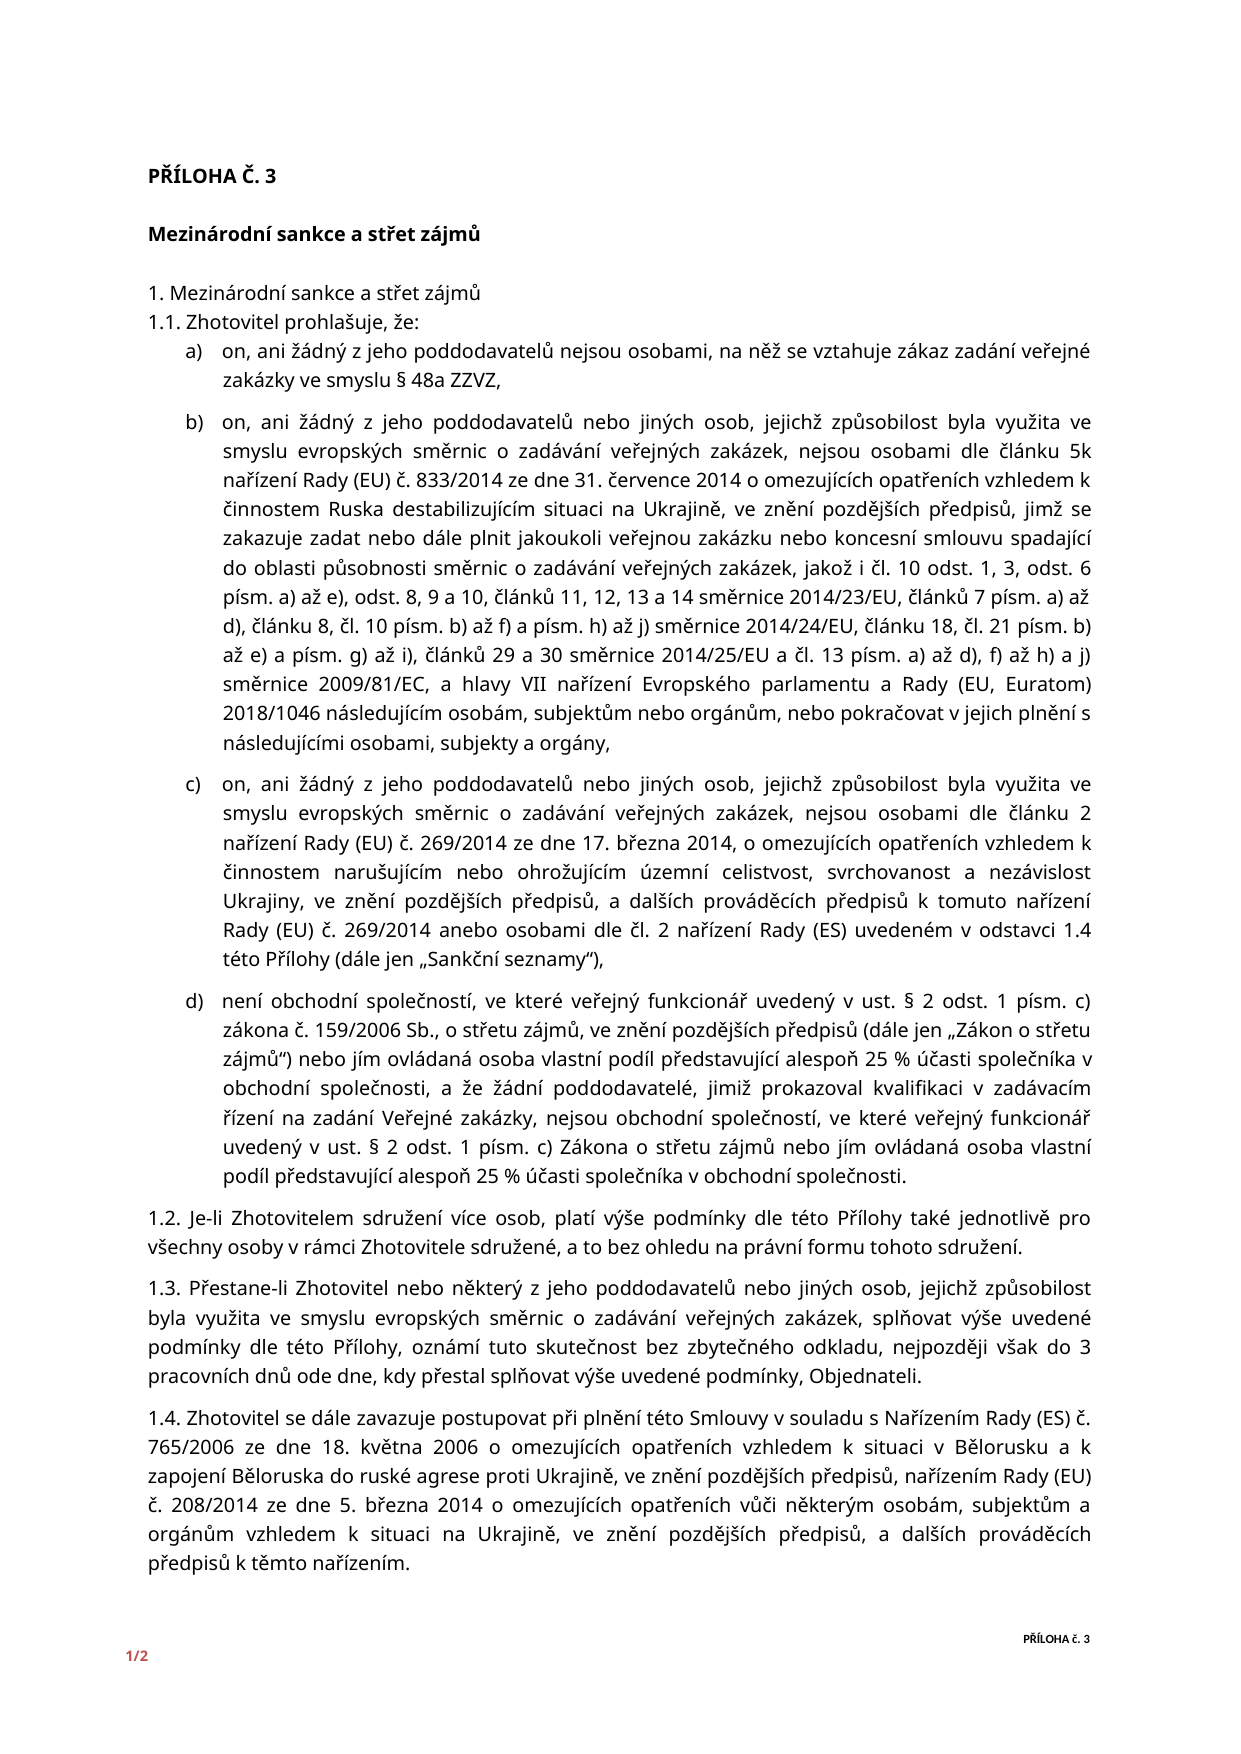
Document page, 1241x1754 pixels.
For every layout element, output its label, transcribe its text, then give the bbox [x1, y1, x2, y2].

list on, ani žádný z jeho poddodavatelů nebo jiných osob, jejichž způsobilost byla využita ve smyslu evropských směrnic o zadávání veřejných zakázek, nejsou osobami dle článku 2 nařízení Rady (EU) č. 269/2014 ze dne 17. března 2014, o omezujících opatřeních vzhledem k činnostem narušujícím nebo ohrožujícím územní celistvost, svrchovanost a nezávislost Ukrajiny, ve znění pozdějších předpisů, a dalších prováděcích předpisů k tomuto nařízení Rady (EU) č. 269/2014 anebo osobami dle čl. 2 nařízení Rady (ES) uvedeném v odstavci 1.4 této Přílohy (dále jen „Sankční seznamy“), [185, 768, 1092, 972]
text 1.3. Přestane-li Zhotovitel nebo některý z jeho poddodavatelů nebo jiných osob, jejichž způsobilost byla využita ve smyslu evropských směrnic o zadávání veřejných zakázek, splňovat výše uvedené podmínky dle této Přílohy, oznámí tuto skutečnost bez zbytečného odkladu, nejpozději však do 3 pracovních dnů ode dne, kdy přestal splňovat výše uvedené podmínky, Objednateli. [148, 1272, 1092, 1389]
text 1. Mezinárodní sankce a střet zájmů [148, 277, 1092, 306]
list on, ani žádný z jeho poddodavatelů nejsou osobami, na něž se vztahuje zákaz zadání veřejné zakázky ve smyslu § 48a ZZVZ, [185, 335, 1092, 393]
text 1.1. Zhotovitel prohlašuje, že: [148, 306, 1092, 335]
text 1.4. Zhotovitel se dále zavazuje postupovat při plnění této Smlouvy v souladu s Nařízením Rady (ES) č. 765/2006 ze dne 18. května 2006 o omezujících opatřeních vzhledem k situaci v Bělorusku a k zapojení Běloruska do ruské agrese proti Ukrajině, ve znění pozdějších předpisů, nařízením Rady (EU) č. 208/2014 ze dne 5. března 2014 o omezujících opatřeních vůči některým osobám, subjektům a orgánům vzhledem k situaci na Ukrajině, ve znění pozdějších předpisů, a dalších prováděcích předpisů k těmto nařízením. [148, 1402, 1092, 1577]
text Mezinárodní sankce a střet zájmů [148, 218, 1092, 247]
list on, ani žádný z jeho poddodavatelů nebo jiných osob, jejichž způsobilost byla využita ve smyslu evropských směrnic o zadávání veřejných zakázek, nejsou osobami dle článku 5k nařízení Rady (EU) č. 833/2014 ze dne 31. července 2014 o omezujících opatřeních vzhledem k činnostem Ruska destabilizujícím situaci na Ukrajině, ve znění pozdějších předpisů, jimž se zakazuje zadat nebo dále plnit jakoukoli veřejnou zakázku nebo koncesní smlouvu spadající do oblasti působnosti směrnic o zadávání veřejných zakázek, jakož i čl. 10 odst. 1, 3, odst. 6 písm. a) až e), odst. 8, 9 a 10, článků 11, 12, 13 a 14 směrnice 2014/23/EU, článků 7 písm. a) až d), článku 8, čl. 10 písm. b) až f) a písm. h) až j) směrnice 2014/24/EU, článku 18, čl. 21 písm. b) až e) a písm. g) až i), článků 29 a 30 směrnice 2014/25/EU a čl. 13 písm. a) až d), f) až h) a j) směrnice 2009/81/EC, a hlavy VII nařízení Evropského parlamentu a Rady (EU, Euratom) 2018/1046 následujícím osobám, subjektům nebo orgánům, nebo pokračovat v jejich plnění s následujícími osobami, subjekty a orgány, [185, 406, 1092, 756]
list není obchodní společností, ve které veřejný funkcionář uvedený v ust. § 2 odst. 1 písm. c) zákona č. 159/2006 Sb., o střetu zájmů, ve znění pozdějších předpisů (dále jen „Zákon o střetu zájmů“) nebo jím ovládaná osoba vlastní podíl představující alespoň 25 % účasti společníka v obchodní společnosti, a že žádní poddodavatelé, jimiž prokazoval kvalifikaci v zadávacím řízení na zadání Veřejné zakázky, nejsou obchodní společností, ve které veřejný funkcionář uvedený v ust. § 2 odst. 1 písm. c) Zákona o střetu zájmů nebo jím ovládaná osoba vlastní podíl představující alespoň 25 % účasti společníka v obchodní společnosti. [185, 985, 1092, 1189]
text 1.2. Je-li Zhotovitelem sdružení více osob, platí výše podmínky dle této Přílohy také jednotlivě pro všechny osoby v rámci Zhotovitele sdružené, a to bez ohledu na právní formu tohoto sdružení. [148, 1202, 1092, 1260]
text PŘÍLOHA Č. 3 [148, 160, 1092, 189]
